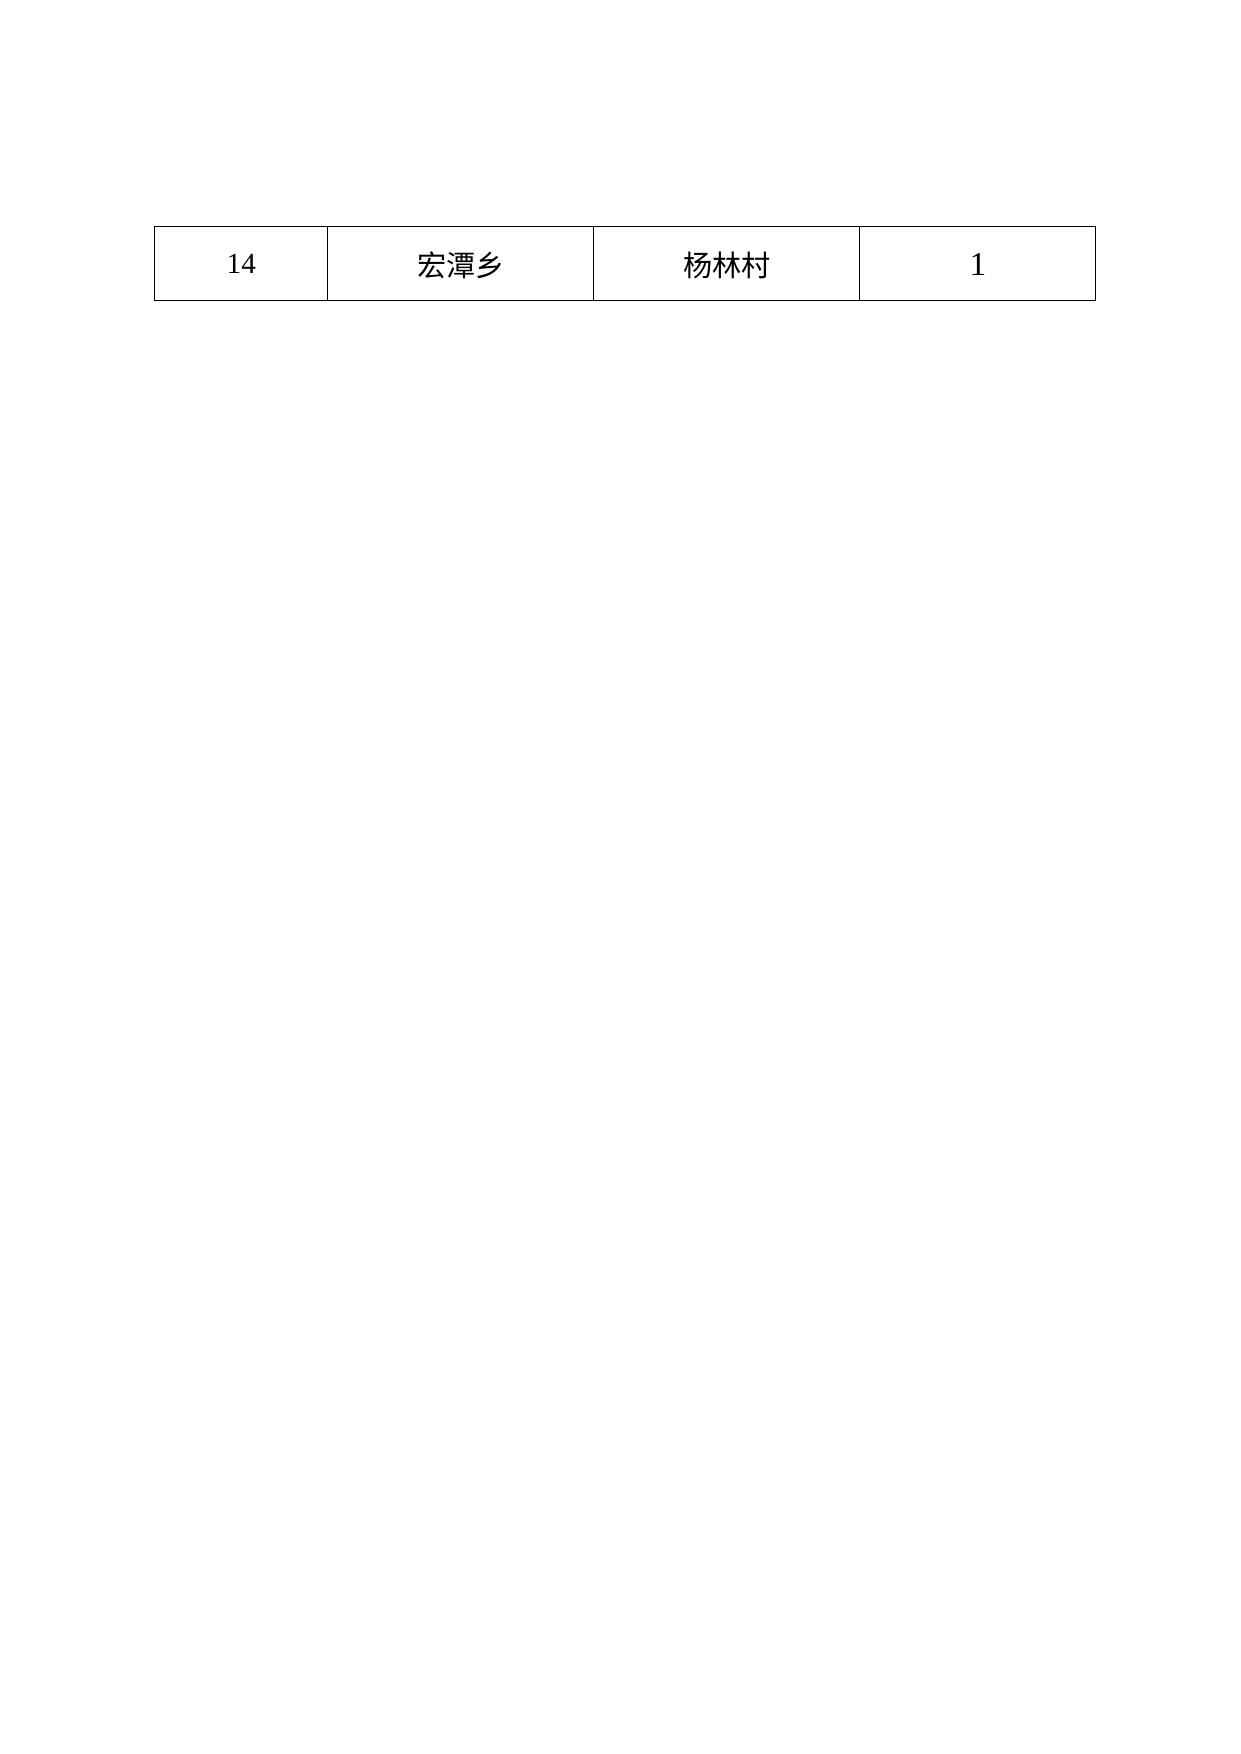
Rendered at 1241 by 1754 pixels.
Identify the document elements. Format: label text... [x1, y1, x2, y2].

table_cell 14 [155, 227, 327, 300]
table_cell 1 [860, 227, 1095, 300]
table_cell 杨林村 [594, 227, 859, 300]
table_cell 宏潭乡 [328, 227, 593, 300]
